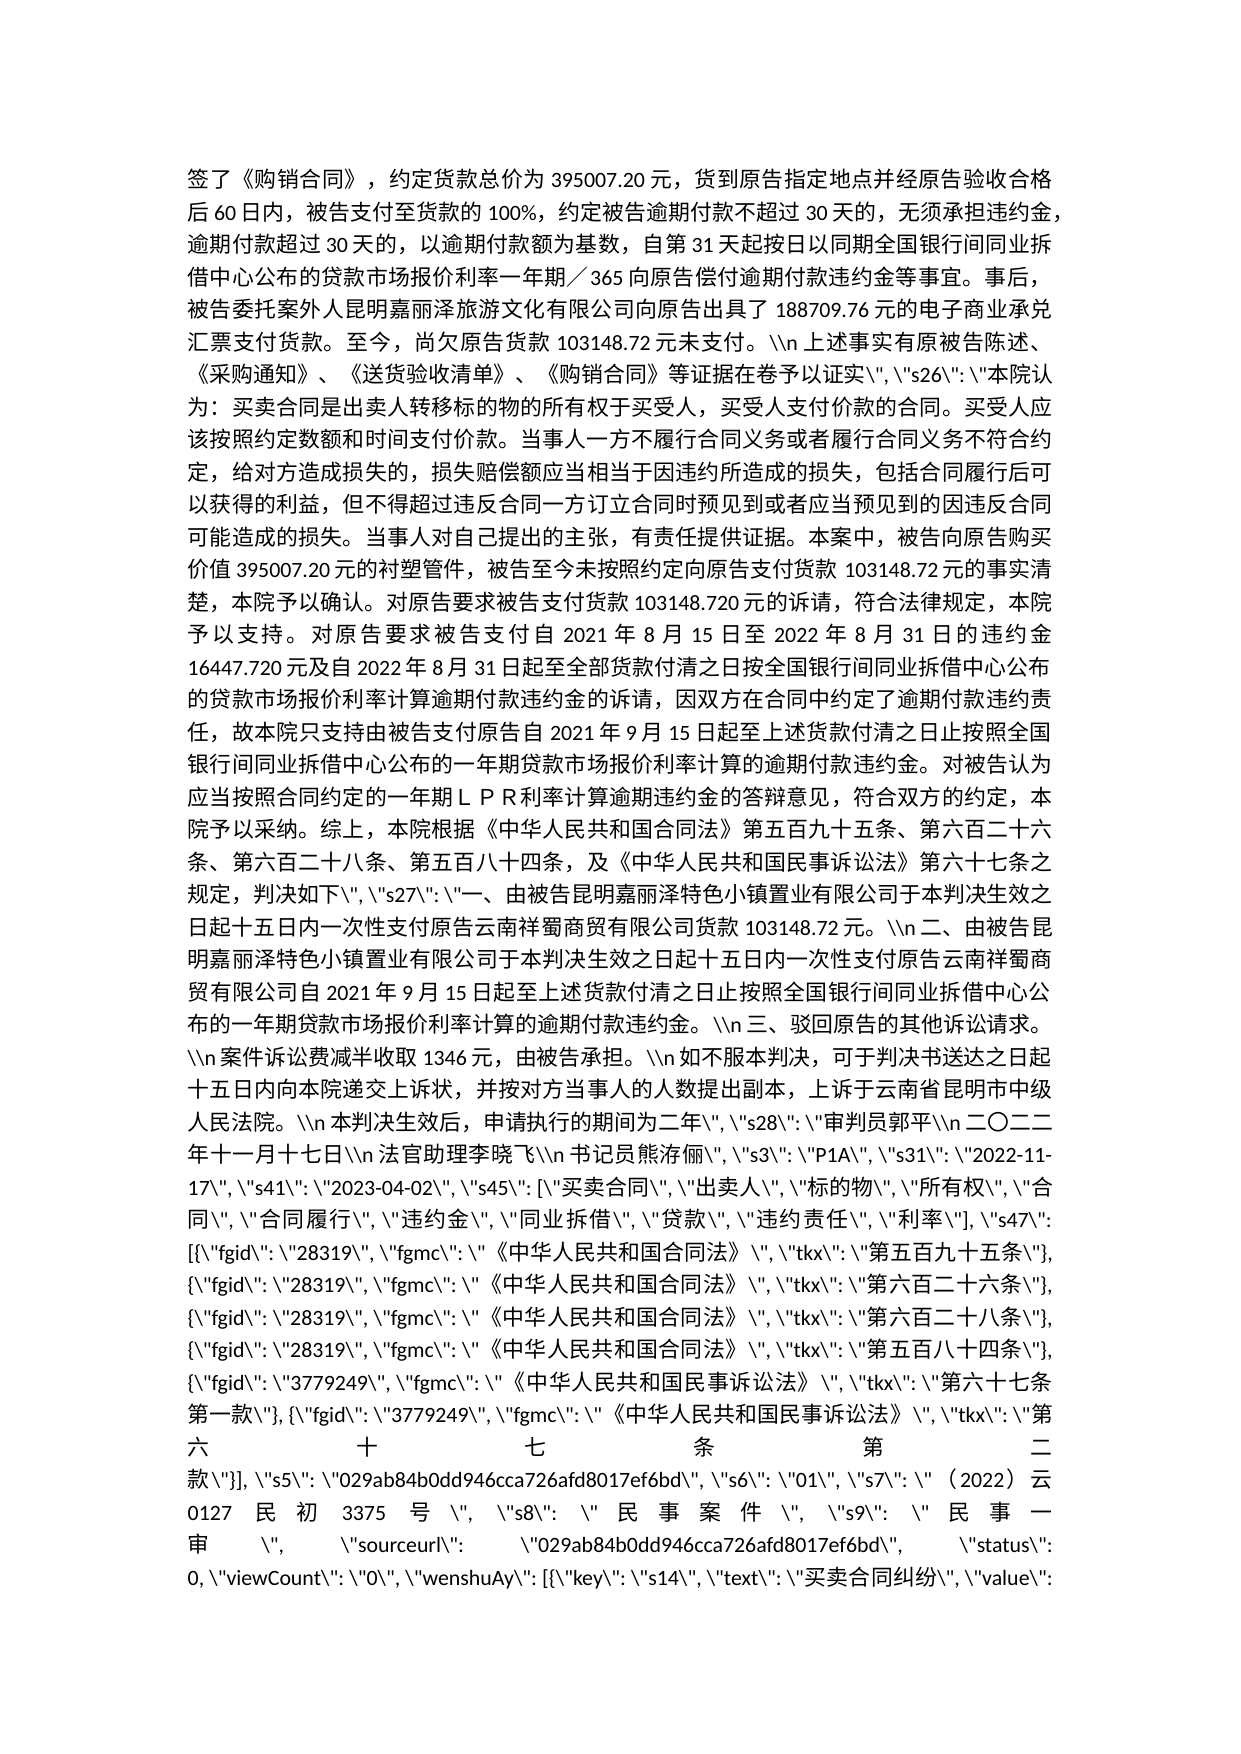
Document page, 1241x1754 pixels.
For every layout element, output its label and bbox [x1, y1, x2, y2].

text [187, 162, 1053, 1592]
